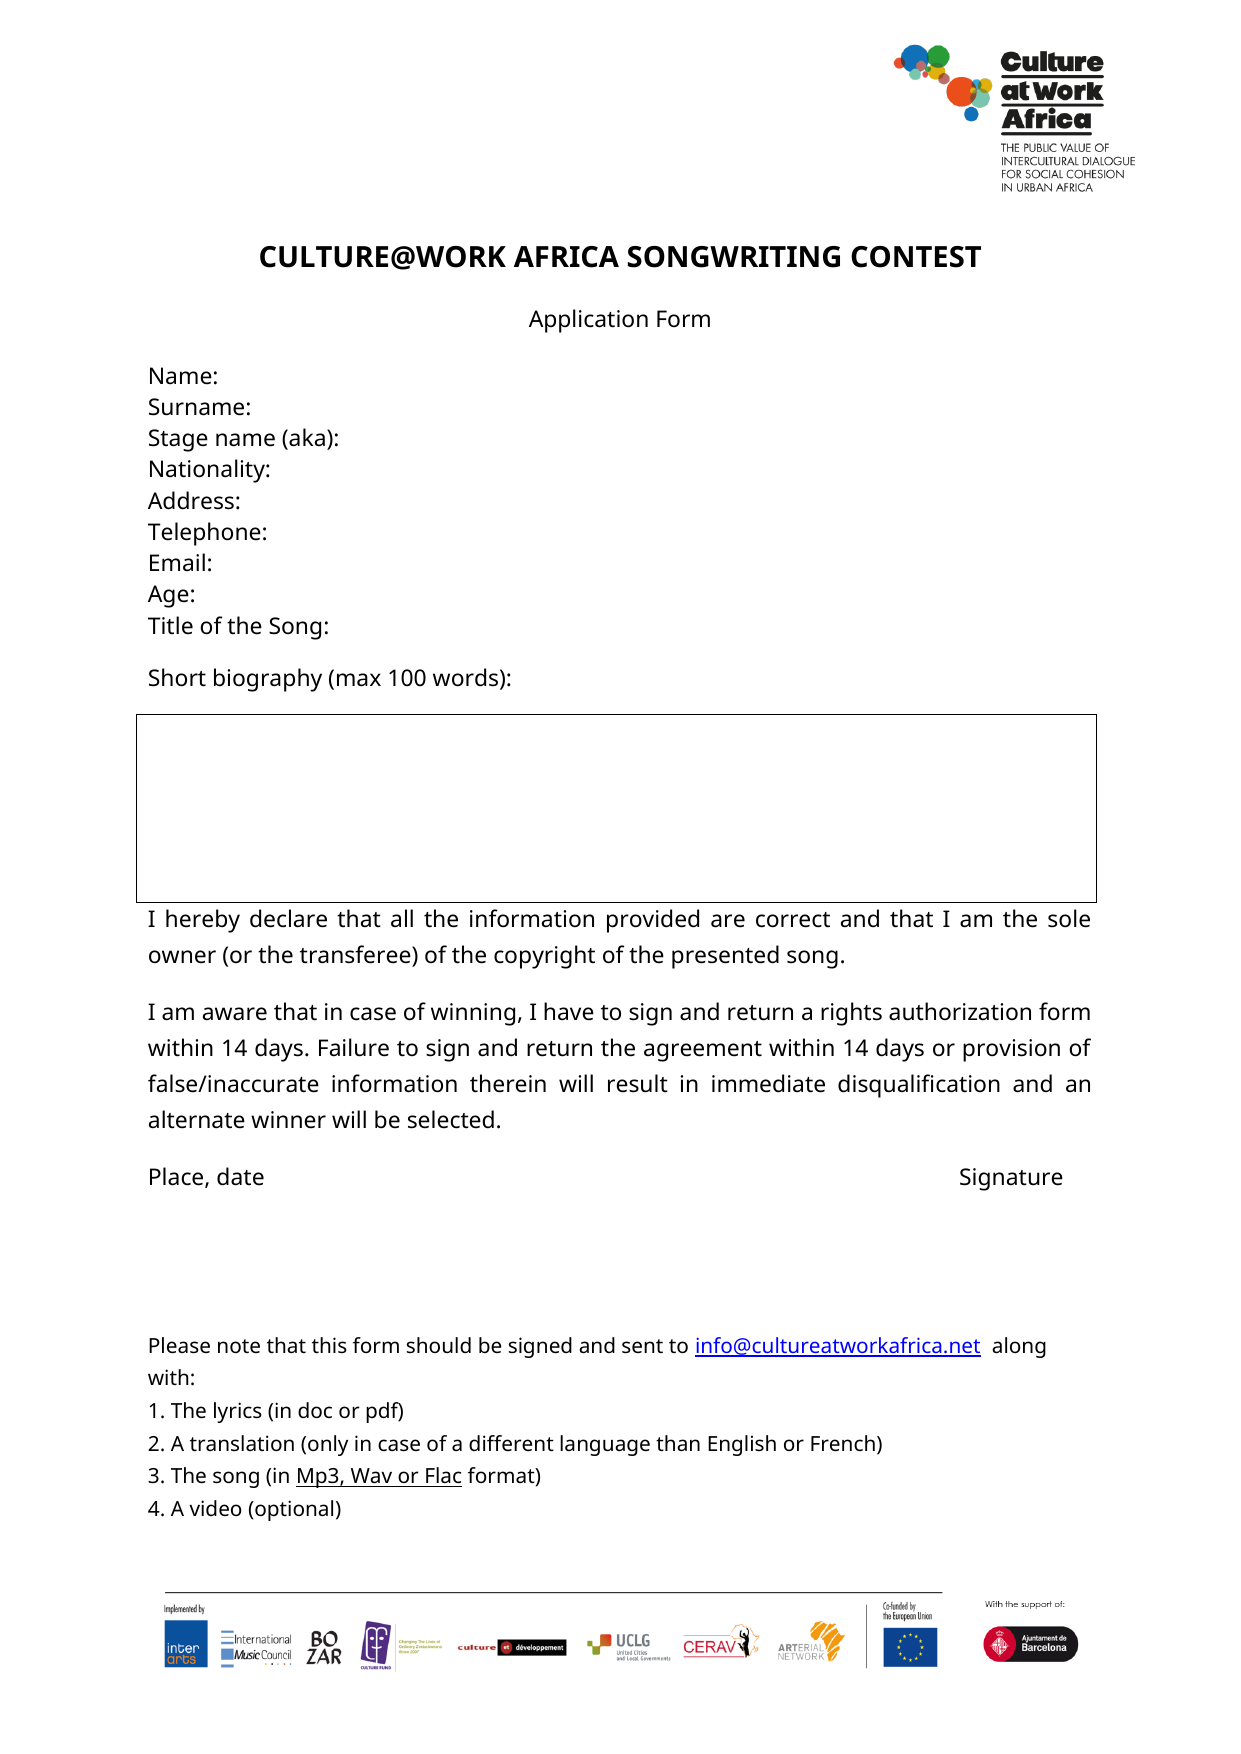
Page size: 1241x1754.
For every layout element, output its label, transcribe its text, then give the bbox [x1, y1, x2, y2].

text Please note that this form should be signed and sent to info@cultureatworkafrica.net along with: [148, 1331, 1093, 1392]
text Name: Surname: Stage name (aka): Nationality: Address: Telephone: Email: Age: Title of the Song: [148, 359, 1093, 641]
text I am aware that in case of winning, I have to sign and return a rights authorization form within 14 days. Failure to sign and return the agreement within 14 days or provision of false/inaccurate information therein will result in immediate disqualification and an alternate winner will be selected. [148, 996, 1093, 1135]
text Short biography (max 100 words): [148, 662, 1093, 693]
text 2. A translation (only in case of a different language than English or French) [148, 1429, 1093, 1457]
picture [876, 25, 1153, 209]
table_header [137, 715, 1096, 902]
text Place, date Signature [148, 1161, 1093, 1192]
text Application Form [148, 303, 1093, 334]
picture [147, 1579, 1093, 1681]
text I hereby declare that all the information provided are correct and that I am the sole owner (or the transferee) of the copyright of the presented song. [148, 903, 1093, 971]
text CULTURE@WORK AFRICA SONGWRITING CONTEST [148, 236, 1093, 276]
text 4. A video (optional) [148, 1494, 1093, 1522]
text 1. The lyrics (in doc or pdf) [148, 1396, 1093, 1424]
text 3. The song (in Mp3, Wav or Flac format) [148, 1461, 1093, 1490]
